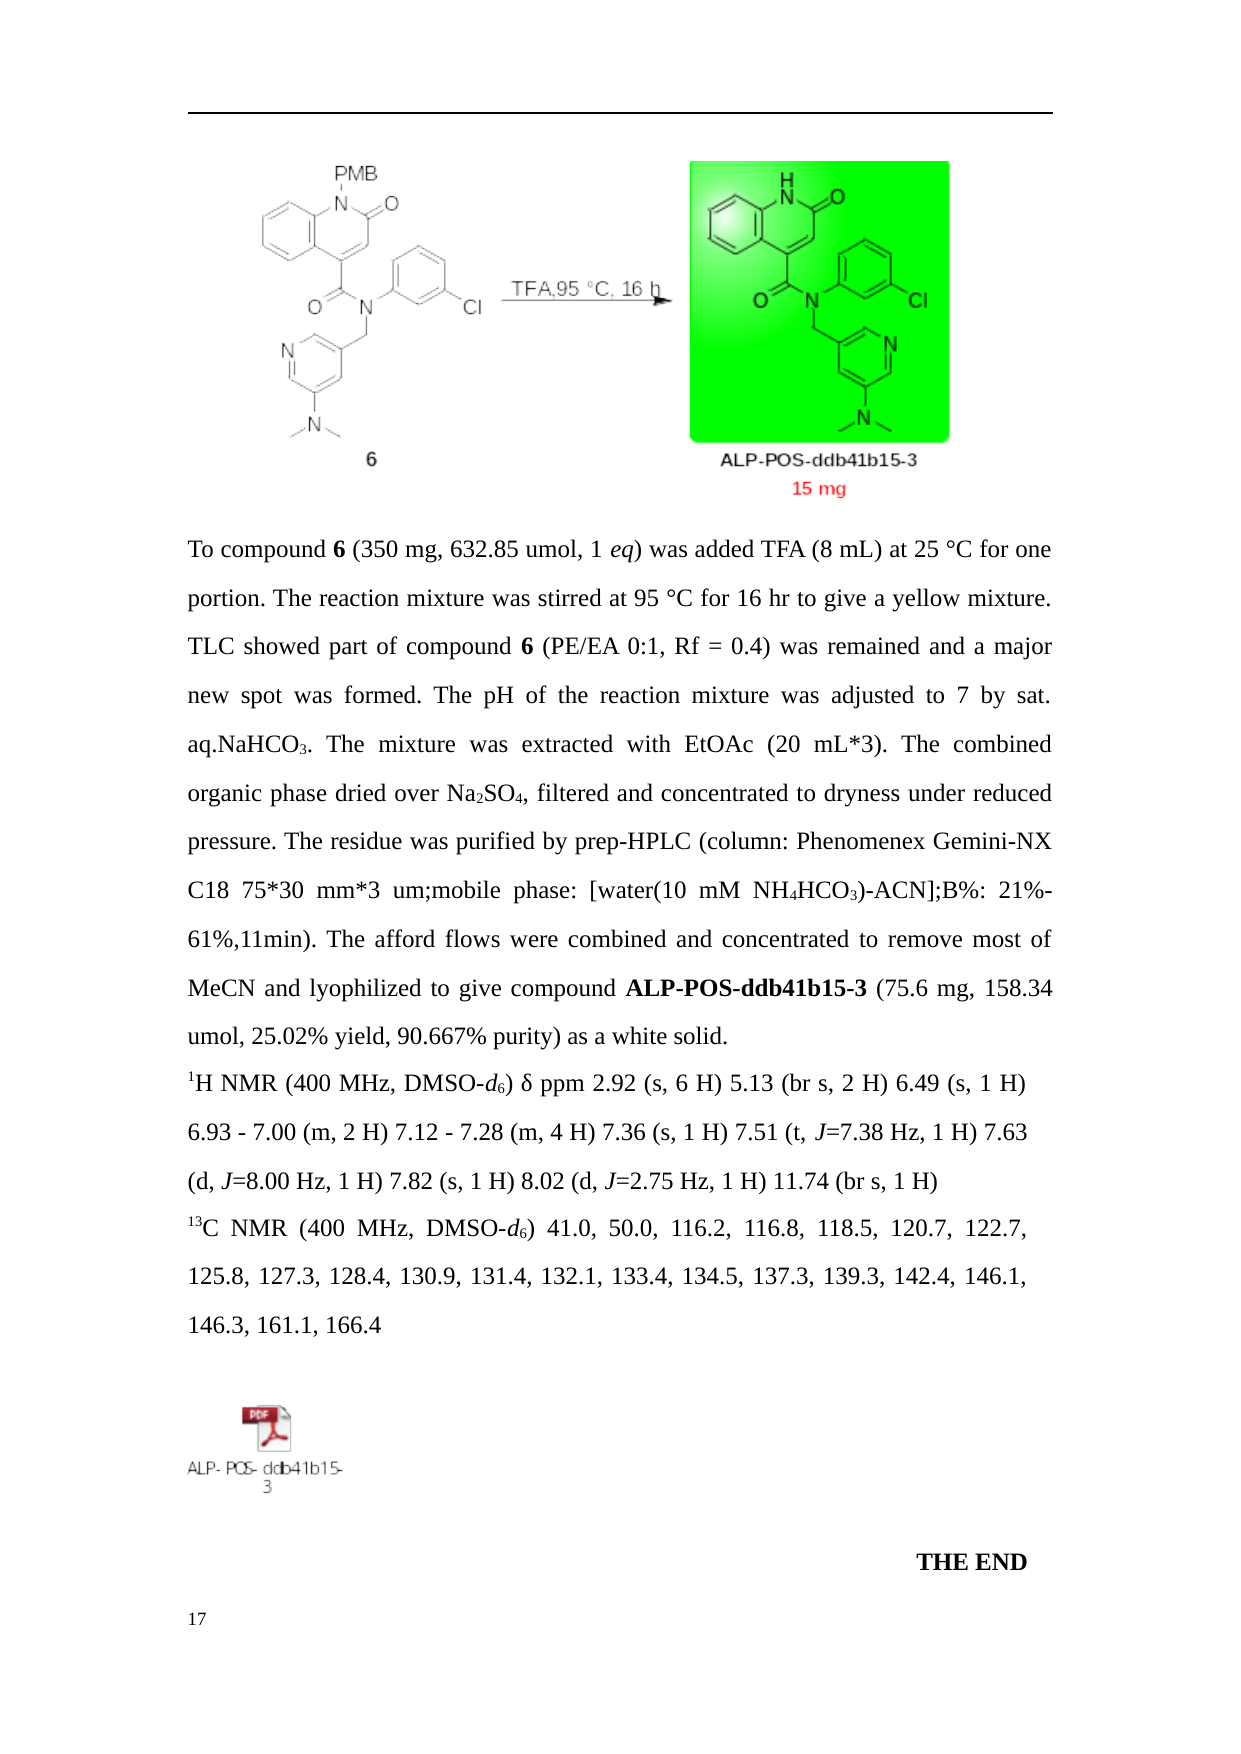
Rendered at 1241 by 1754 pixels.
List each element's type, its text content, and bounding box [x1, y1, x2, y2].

text 1H NMR (400 MHz, DMSO-d6) δ ppm 2.92 (s, 6 H) 5.13 (br s, 2 H) 6.49 (s, 1 H) 6.93 - 7.00 (m, 2 H) 7.12 - 7.28 (m, 4 H) 7.36 (s, 1 H) 7.51 (t, J=7.38 Hz, 1 H) 7.63 (d, J=8.00 Hz, 1 H) 7.82 (s, 1 H) 8.02 (d, J=2.75 Hz, 1 H) 11.74 (br s, 1 H) [187, 1066, 1028, 1196]
text 13C NMR (400 MHz, DMSO-d6) 41.0, 50.0, 116.2, 116.8, 118.5, 120.7, 122.7, 125.8, 127.3, 128.4, 130.9, 131.4, 132.1, 133.4, 134.5, 137.3, 139.3, 142.4, 146.1, 146.3, 161.1, 166.4 [187, 1211, 1028, 1341]
text To compound 6 (350 mg, 632.85 umol, 1 eq) was added TFA (8 mL) at 25 °C for one portion. The reaction mixture was stirred at 95 °C for 16 hr to give a yellow mixture. TLC showed part of compound 6 (PE/EA 0:1, Rf = 0.4) was remained and a major new spot was formed. The pH of the reaction mixture was adjusted to 7 by sat. aq.NaHCO3. The mixture was extracted with EtOAc (20 mL*3). The combined organic phase dried over Na2SO4, filtered and concentrated to dryness under reduced pressure. The residue was purified by prep-HPLC (column: Phenomenex Gemini-NX C18 75*30 mm*3 um;mobile phase: [water(10 mM NH4HCO3)-ACN];B%: 21%-61%,11min). The afford flows were combined and concentrated to remove most of MeCN and lyophilized to give compound ALP-POS-ddb41b15-3 (75.6 mg, 158.34 umol, 25.02% yield, 90.667% purity) as a white solid. [187, 532, 1053, 1052]
text THE END [187, 1545, 1028, 1577]
